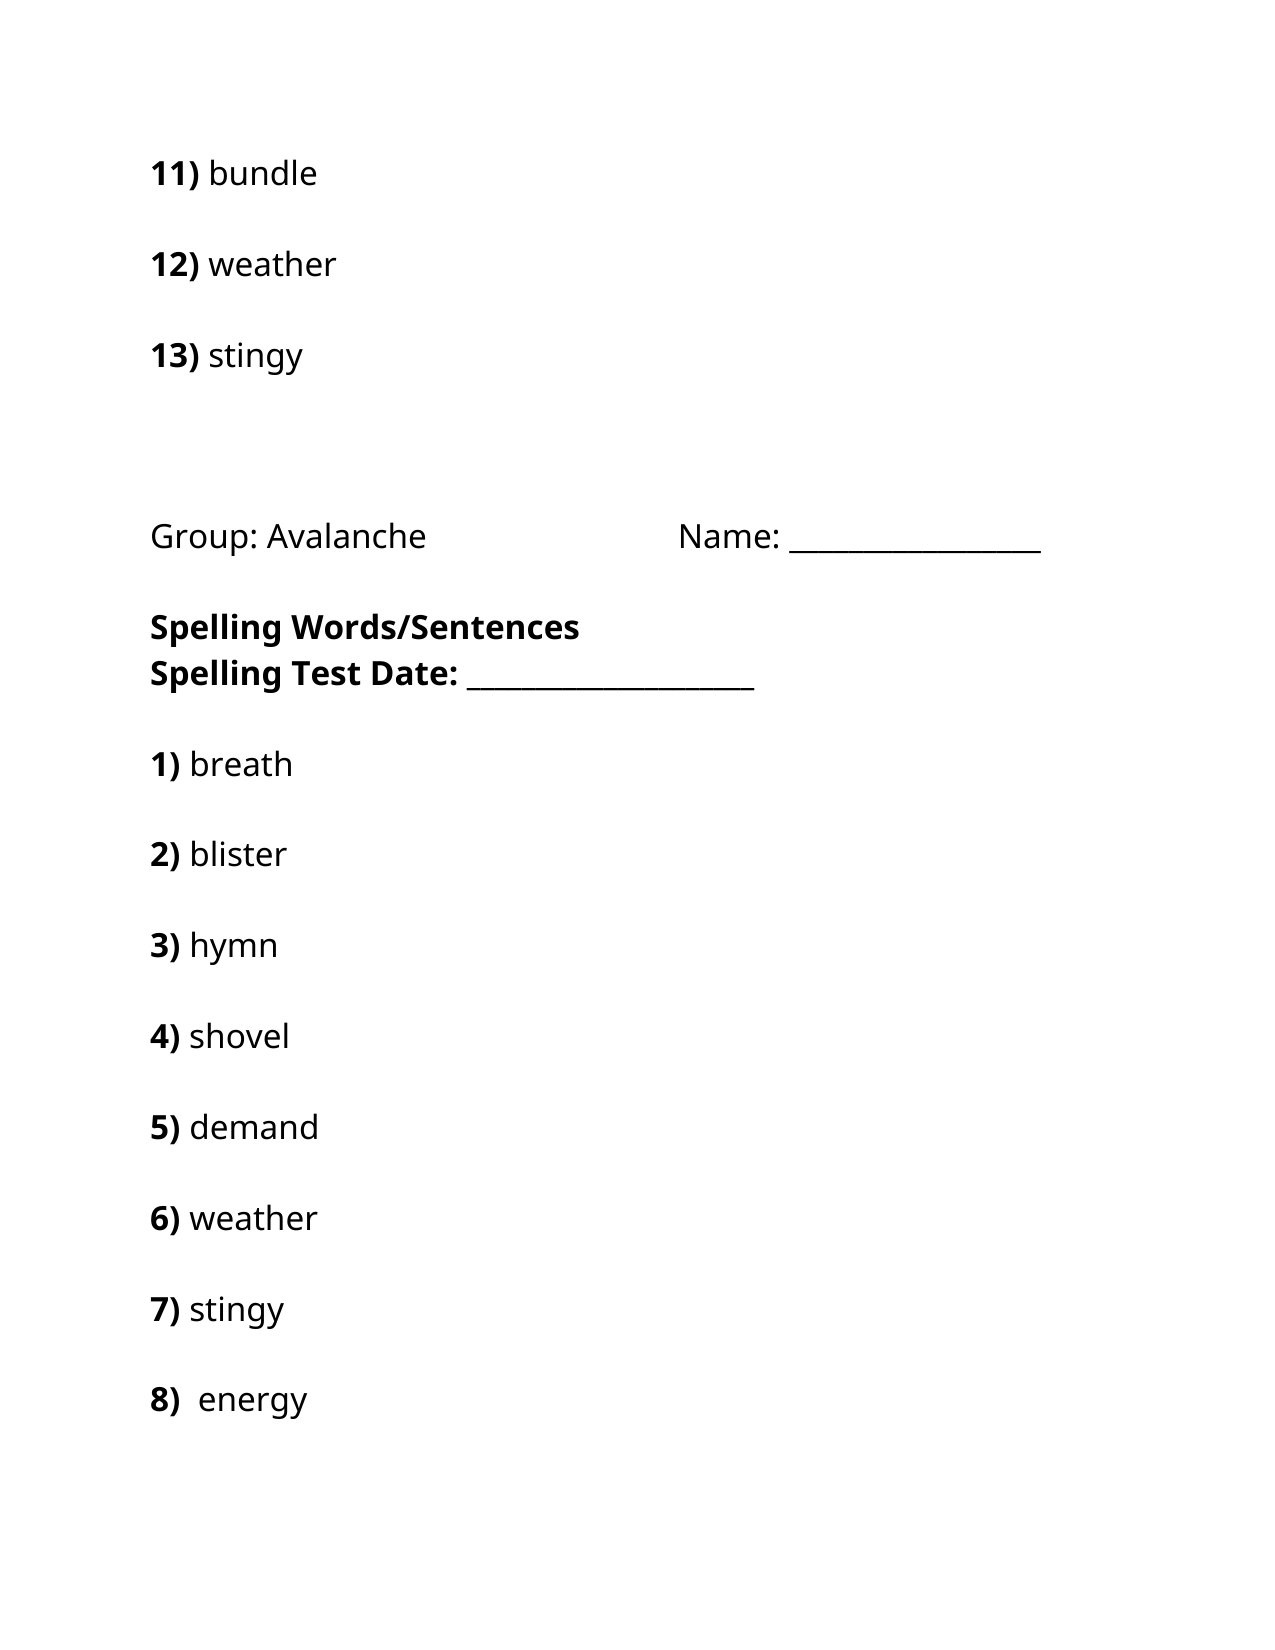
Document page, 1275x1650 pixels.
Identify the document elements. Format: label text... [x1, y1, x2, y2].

text 4) shovel [150, 1013, 1125, 1058]
text 12) weather [150, 241, 1125, 286]
text 11) bundle [150, 150, 1125, 195]
text 2) blister [150, 831, 1125, 877]
text Spelling Words/Sentences [150, 604, 1125, 649]
text 3) hymn [150, 922, 1125, 967]
text 6) weather [150, 1194, 1125, 1240]
text 1) breath [150, 740, 1125, 786]
text 5) demand [150, 1104, 1125, 1149]
text 13) stingy [150, 332, 1125, 377]
text 7) stingy [150, 1285, 1125, 1331]
text Group: Avalanche Name: _________________ [150, 513, 1125, 559]
text Spelling Test Date: _____________________ [150, 649, 1125, 695]
text 8) energy [150, 1376, 1125, 1422]
